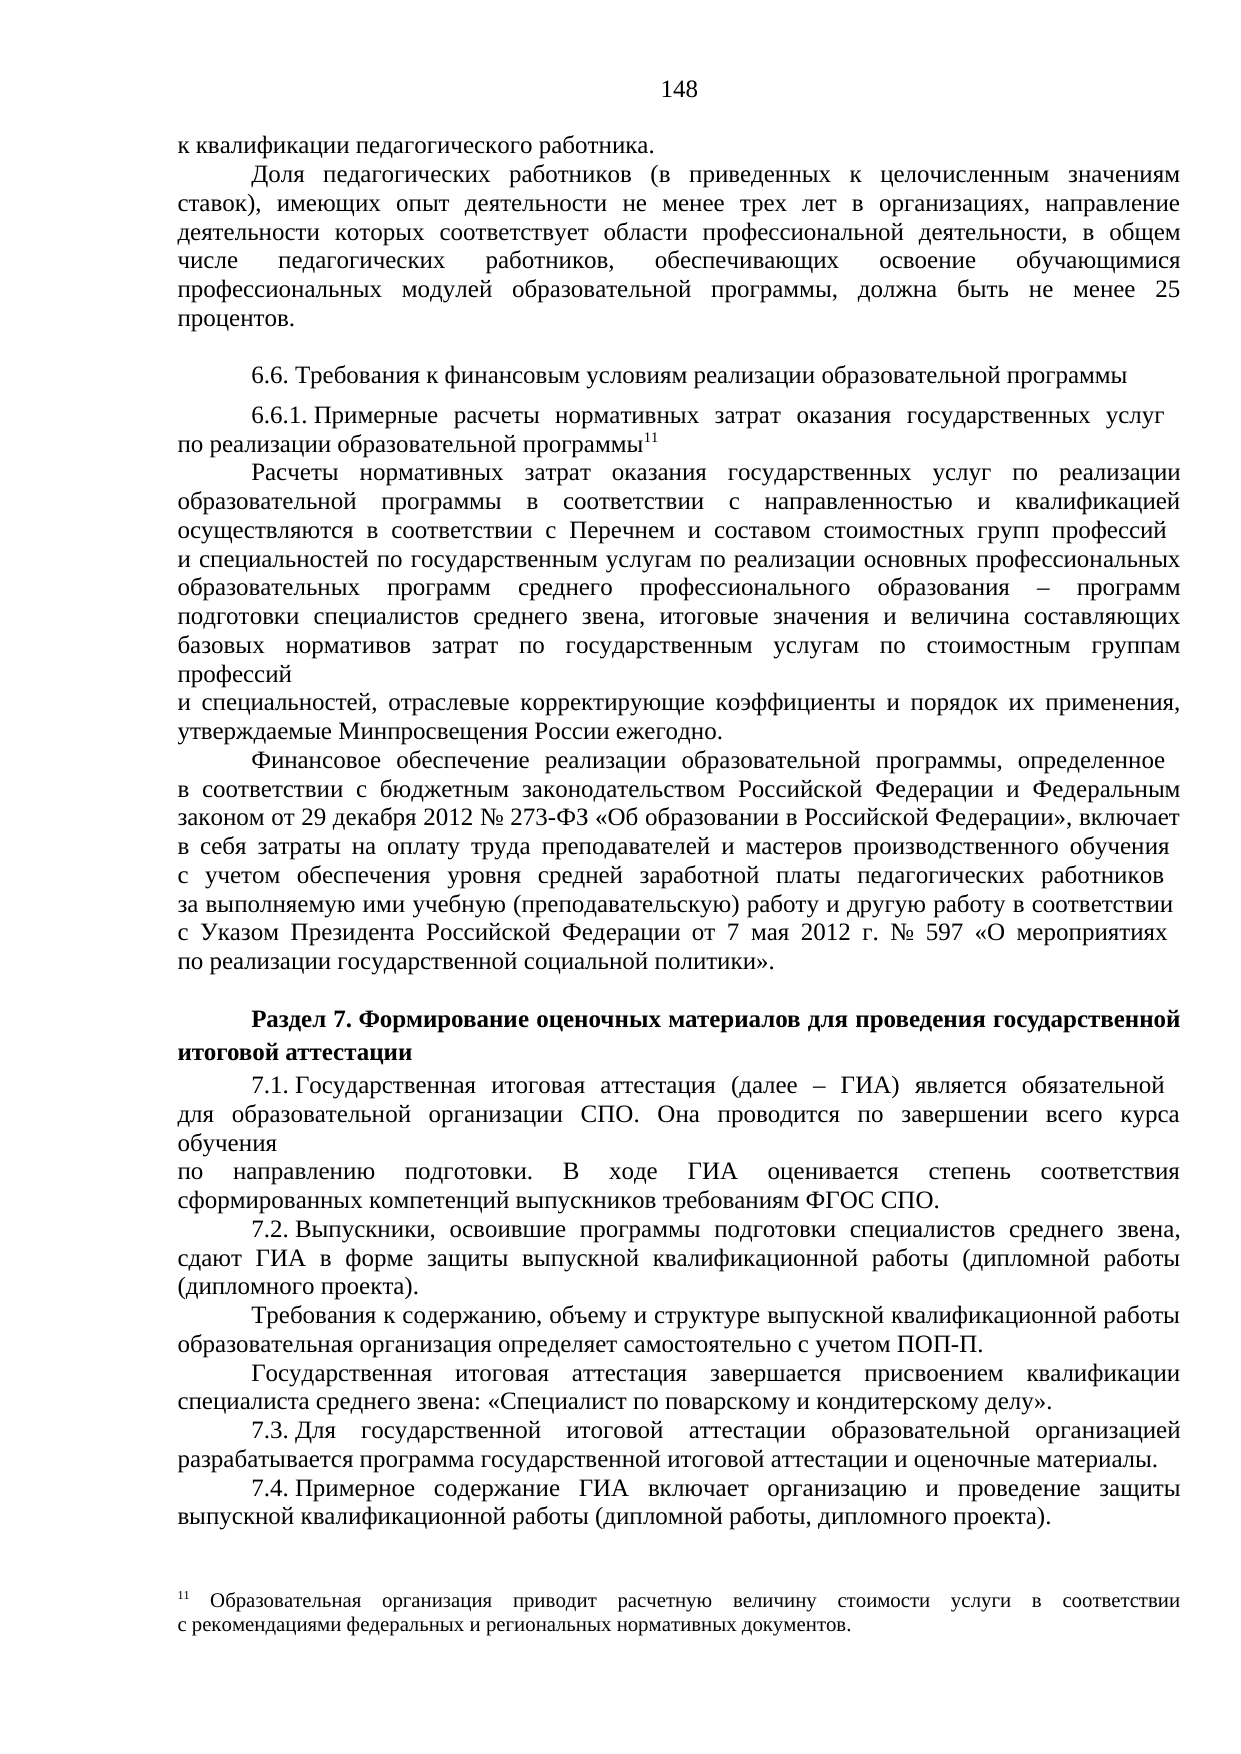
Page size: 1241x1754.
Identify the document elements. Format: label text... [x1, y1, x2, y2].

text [177, 131, 1181, 159]
text 7.3. Для государственной итоговой аттестации образовательной организацией разрабатывается программа государственной итоговой аттестации и оценочные материалы. [177, 1415, 1181, 1473]
text Требования к содержанию, объему и структуре выпускной квалификационной работы образовательная организация определяет самостоятельно с учетом ПОП-П. [177, 1300, 1181, 1358]
text Государственная итоговая аттестация завершается присвоением квалификации специалиста среднего звена: «Специалист по поварскому и кондитерскому делу». [177, 1358, 1181, 1415]
text 7.2. Выпускники, освоившие программы подготовки специалистов среднего звена, сдают ГИА в форме защиты выпускной квалификационной работы (дипломной работы (дипломного проекта). [177, 1214, 1181, 1300]
text 6.6. Требования к финансовым условиям реализации образовательной программы [177, 361, 1181, 389]
text Доля педагогических работников (в приведенных к целочисленным значениям ставок), имеющих опыт деятельности не менее трех лет в организациях, направление деятельности которых соответствует области профессиональной деятельности, в общем числе педагогических работников, обеспечивающих освоение обучающимися профессиональных модулей образовательной программы, должна быть не менее 25 процентов. [177, 159, 1181, 332]
text Финансовое обеспечение реализации образовательной программы, определенное в соответствии с бюджетным законодательством Российской Федерации и Федеральным законом от 29 декабря 2012 № 273-ФЗ «Об образовании в Российской Федерации», включает в себя затраты на оплату труда преподавателей и мастеров производственного обучения с учетом обеспечения уровня средней заработной платы педагогических работников за выполняемую ими учебную (преподавательскую) работу и другую работу в соответствии с Указом Президента Российской Федерации от 7 мая 2012 г. № 597 «О мероприятиях по реализации государственной социальной политики». [177, 745, 1181, 975]
subtitle Раздел 7. Формирование оценочных материалов для проведения государственной итоговой аттестации [177, 1004, 1181, 1066]
text Расчеты нормативных затрат оказания государственных услуг по реализации образовательной программы в соответствии с направленностью и квалификацией осуществляются в соответствии с Перечнем и составом стоимостных групп профессий и специальностей по государственным услугам по реализации основных профессиональных образовательных программ среднего профессионального образования – программ подготовки специалистов среднего звена, итоговые значения и величина составляющих базовых нормативов затрат по государственным услугам по стоимостным группам профессий и специальностей, отраслевые корректирующие коэффициенты и порядок их применения, утверждаемые Минпросвещения России ежегодно. [177, 457, 1181, 745]
text 6.6.1. Примерные расчеты нормативных затрат оказания государственных услуг по реализации образовательной программы [177, 400, 1181, 457]
text 7.1. Государственная итоговая аттестация (далее – ГИА) является обязательной для образовательной организации СПО. Она проводится по завершении всего курса обучения по направлению подготовки. В ходе ГИА оценивается степень соответствия сформированных компетенций выпускников требованиям ФГОС СПО. [177, 1070, 1181, 1214]
text 7.4. Примерное содержание ГИА включает организацию и проведение защиты выпускной квалификационной работы (дипломной работы, дипломного проекта). [177, 1473, 1181, 1530]
